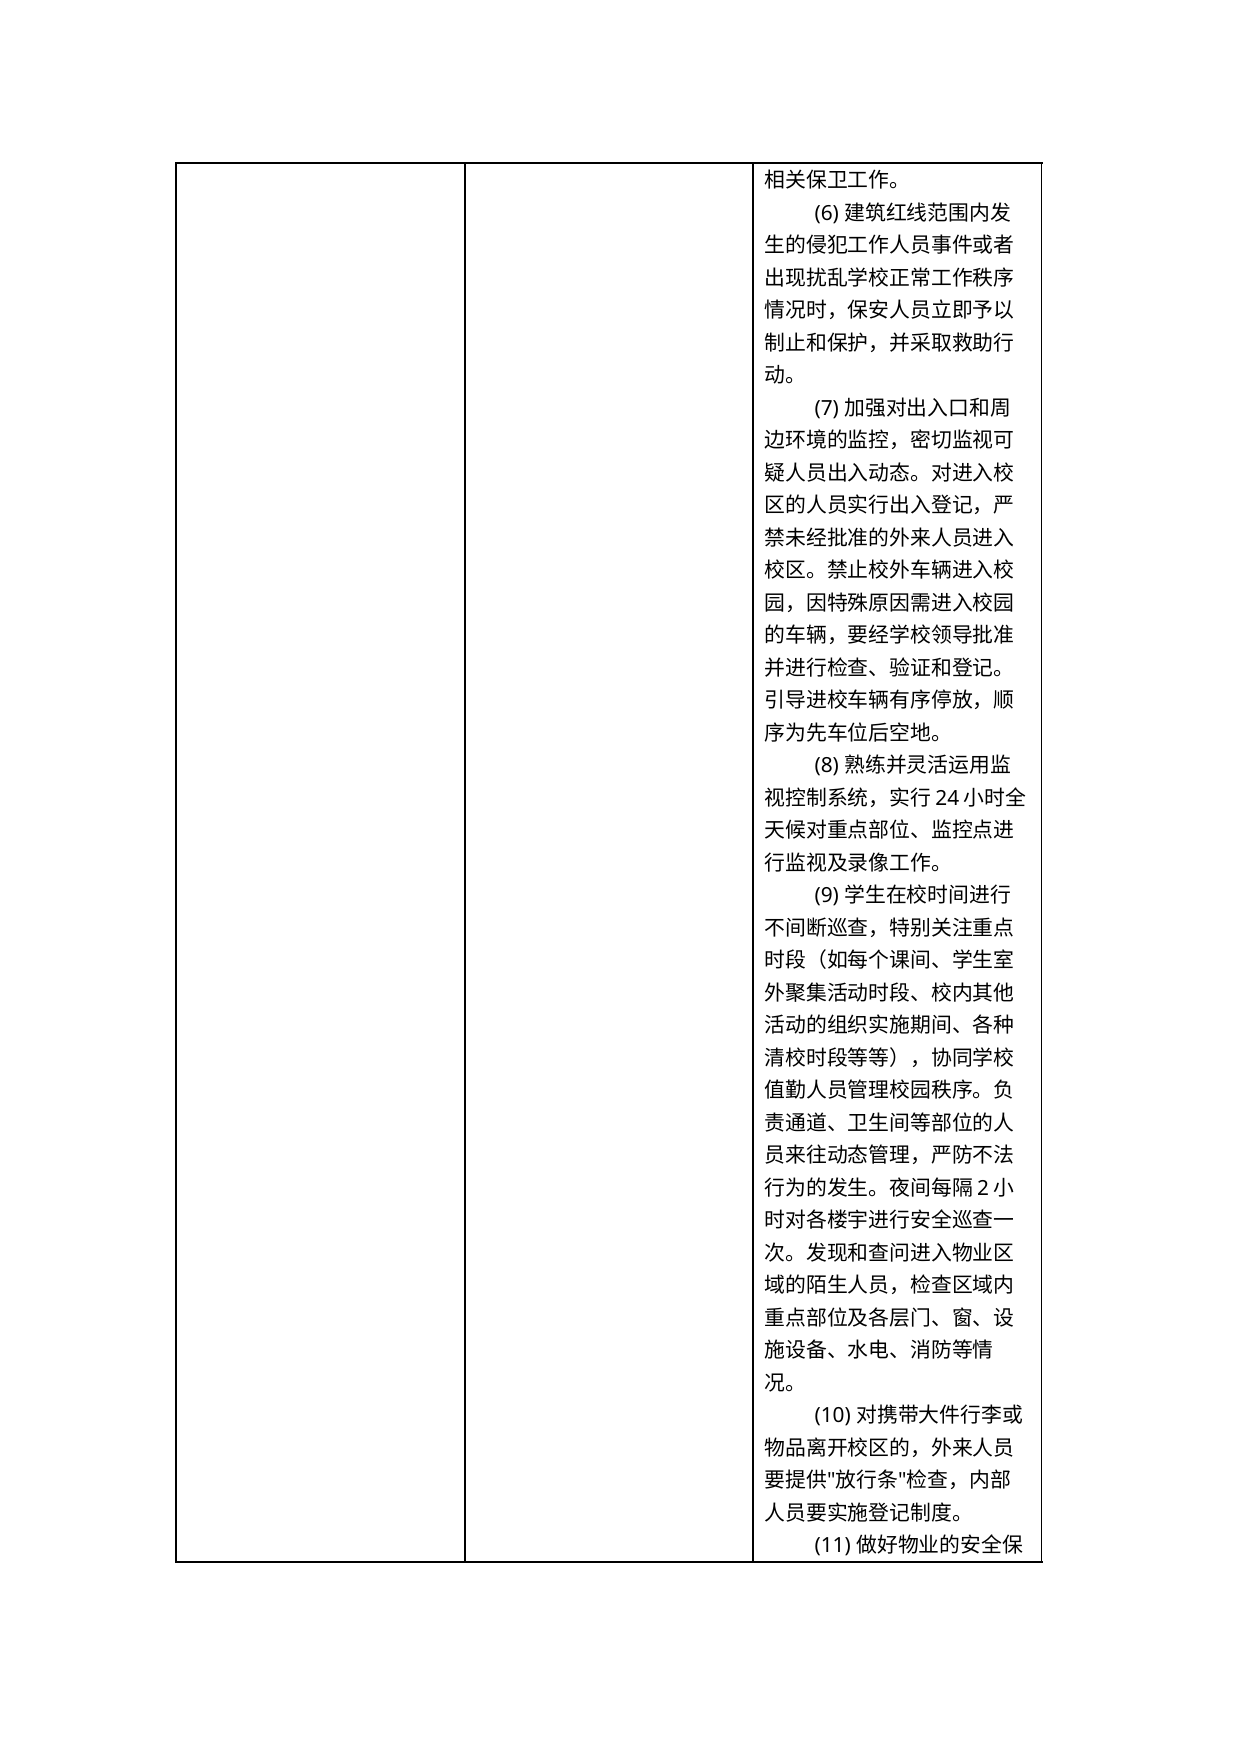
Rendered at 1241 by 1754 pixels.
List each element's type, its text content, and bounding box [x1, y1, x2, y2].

table_cell [466, 164, 752, 1561]
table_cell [754, 164, 1041, 1561]
table_cell 1 [177, 164, 464, 1561]
